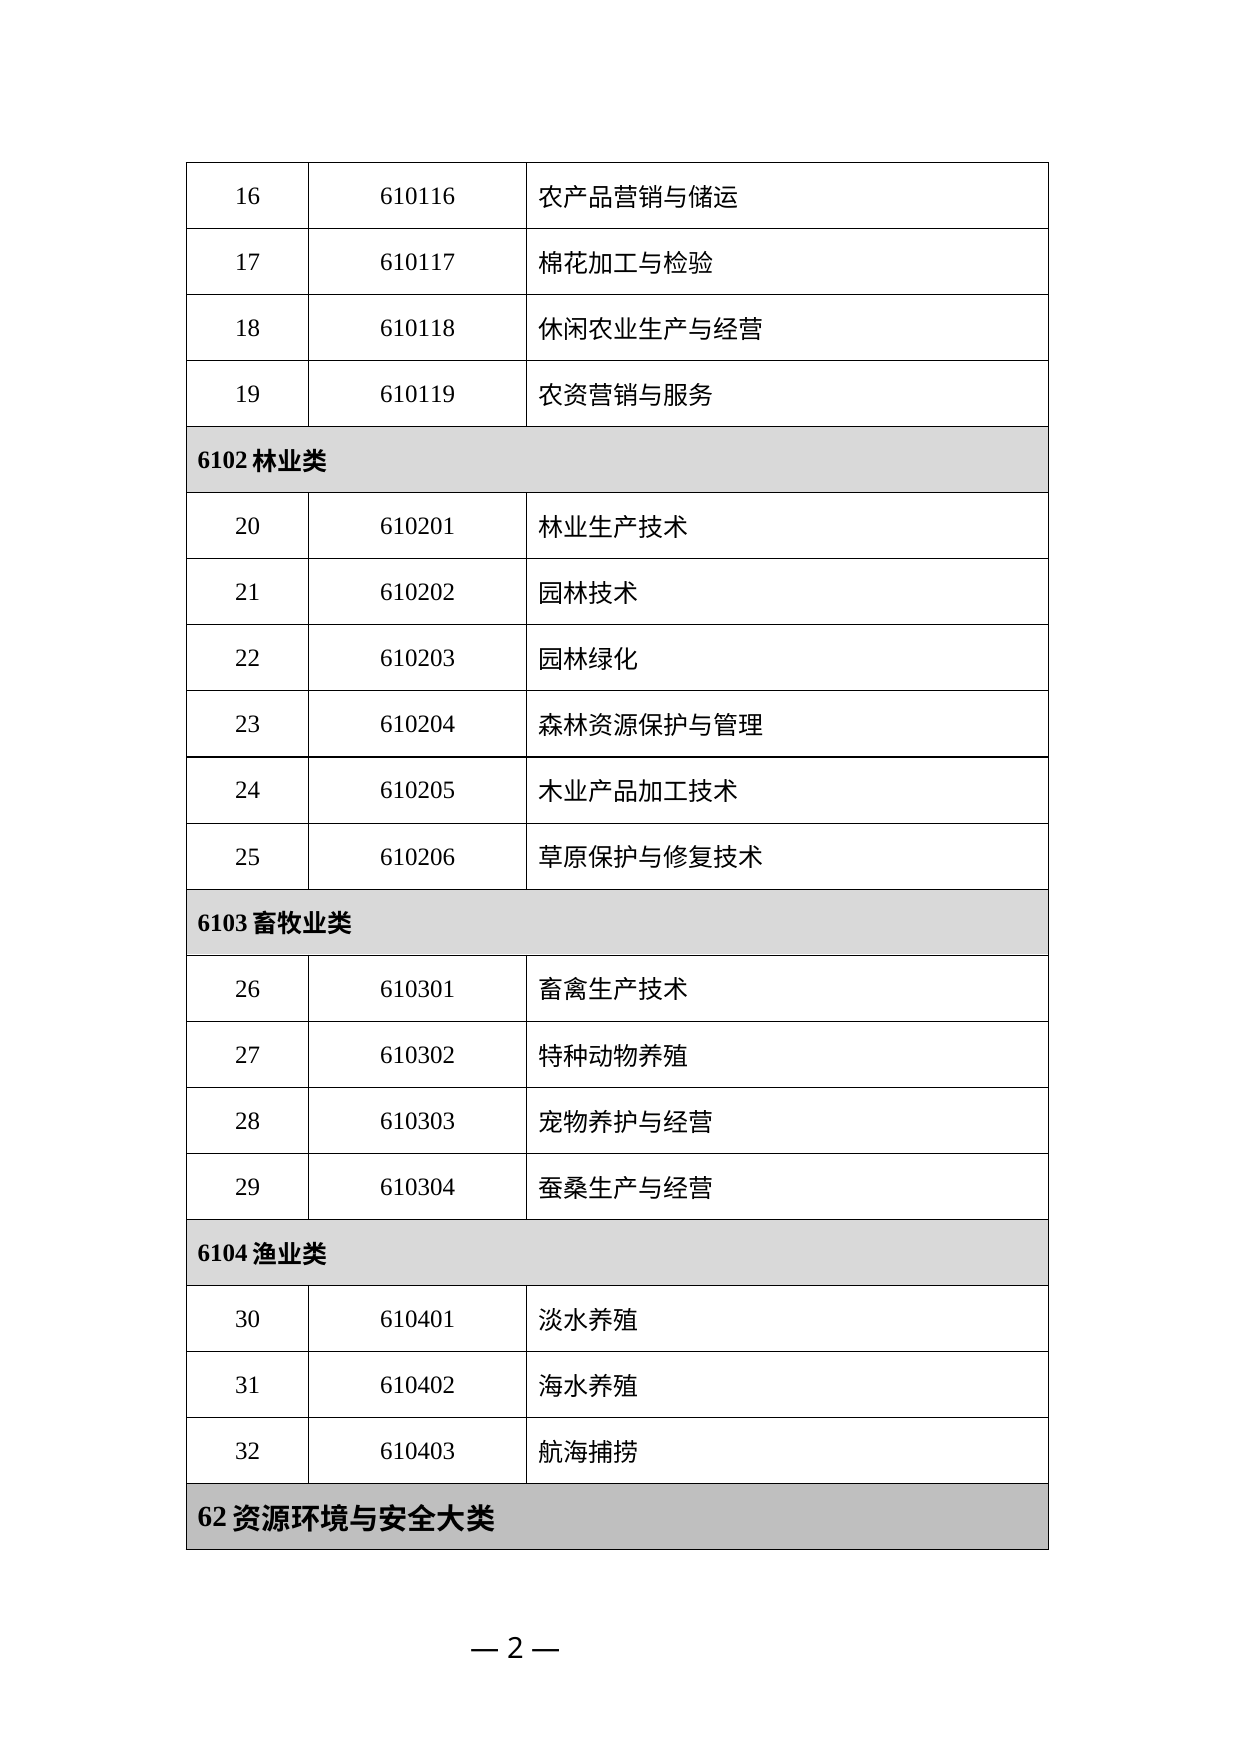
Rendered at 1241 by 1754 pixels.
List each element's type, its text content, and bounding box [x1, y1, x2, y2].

table_cell 610201 [309, 493, 526, 558]
table_cell 610119 [309, 361, 526, 426]
table_cell 610204 [309, 691, 526, 756]
table_cell 25 [187, 824, 308, 888]
table_cell 6102林业类 [187, 427, 1048, 492]
table_cell 园林绿化 [527, 625, 1048, 690]
table_cell 林业生产技术 [527, 493, 1048, 558]
table_cell 26 [187, 956, 308, 1021]
table_cell 蚕桑生产与经营 [527, 1154, 1048, 1219]
table_cell 610116 [309, 163, 526, 228]
table_cell 海水养殖 [527, 1352, 1048, 1417]
table_cell 草原保护与修复技术 [527, 824, 1048, 888]
table_cell 航海捕捞 [527, 1418, 1048, 1483]
table_cell 610205 [309, 758, 526, 822]
table_cell 20 [187, 493, 308, 558]
table_cell 宠物养护与经营 [527, 1088, 1048, 1153]
table_cell 610203 [309, 625, 526, 690]
table_cell 30 [187, 1286, 308, 1351]
table_cell 28 [187, 1088, 308, 1153]
table_cell 园林技术 [527, 559, 1048, 624]
table_cell 610403 [309, 1418, 526, 1483]
table_cell 23 [187, 691, 308, 756]
table_cell 610118 [309, 295, 526, 360]
table_cell 62资源环境与安全大类 [187, 1484, 1048, 1549]
table_cell 610202 [309, 559, 526, 624]
table_cell 610206 [309, 824, 526, 888]
table_cell 农资营销与服务 [527, 361, 1048, 426]
table_cell 森林资源保护与管理 [527, 691, 1048, 756]
table_cell 19 [187, 361, 308, 426]
table_cell 16 [187, 163, 308, 228]
table_cell 特种动物养殖 [527, 1022, 1048, 1087]
table_cell 610303 [309, 1088, 526, 1153]
table_cell 29 [187, 1154, 308, 1219]
table_cell 21 [187, 559, 308, 624]
table_cell 32 [187, 1418, 308, 1483]
table_cell 24 [187, 758, 308, 822]
table_cell 淡水养殖 [527, 1286, 1048, 1351]
table_cell 610402 [309, 1352, 526, 1417]
table_cell 22 [187, 625, 308, 690]
table_cell 31 [187, 1352, 308, 1417]
table_cell 27 [187, 1022, 308, 1087]
table_cell 17 [187, 229, 308, 294]
table_cell 6104渔业类 [187, 1220, 1048, 1285]
table_cell 木业产品加工技术 [527, 758, 1048, 822]
table_cell 6103畜牧业类 [187, 890, 1048, 954]
table_cell 畜禽生产技术 [527, 956, 1048, 1021]
table_cell 棉花加工与检验 [527, 229, 1048, 294]
table_cell 610117 [309, 229, 526, 294]
table_cell 610401 [309, 1286, 526, 1351]
table_cell 休闲农业生产与经营 [527, 295, 1048, 360]
table_cell 农产品营销与储运 [527, 163, 1048, 228]
table_cell 610301 [309, 956, 526, 1021]
table_cell 610304 [309, 1154, 526, 1219]
table_cell 610302 [309, 1022, 526, 1087]
table_cell 18 [187, 295, 308, 360]
